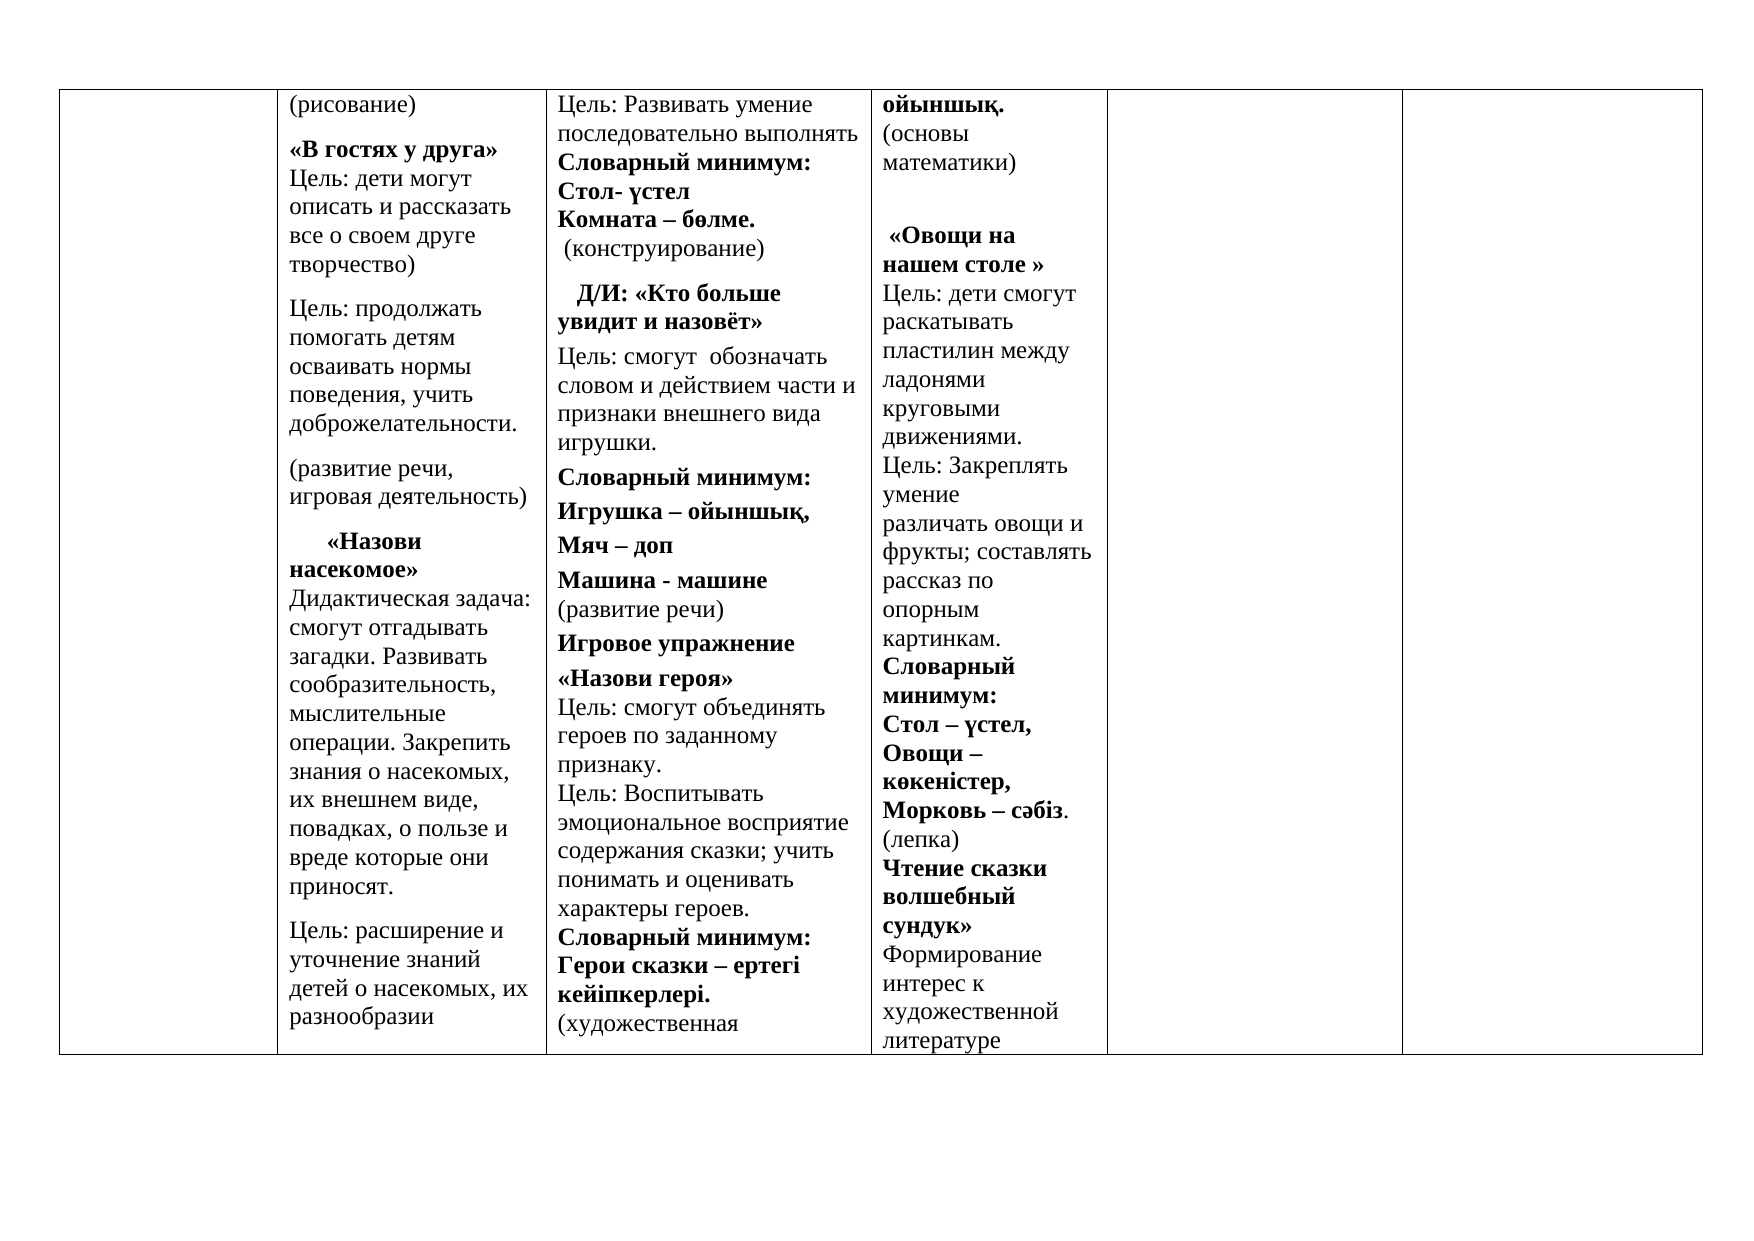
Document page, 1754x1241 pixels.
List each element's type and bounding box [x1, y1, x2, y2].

table_cell [278, 90, 546, 1054]
table_cell [1108, 90, 1402, 1054]
table_cell [1403, 90, 1702, 1054]
table_cell [547, 90, 871, 1054]
table_cell [872, 90, 1107, 1054]
table_cell [60, 90, 277, 1054]
